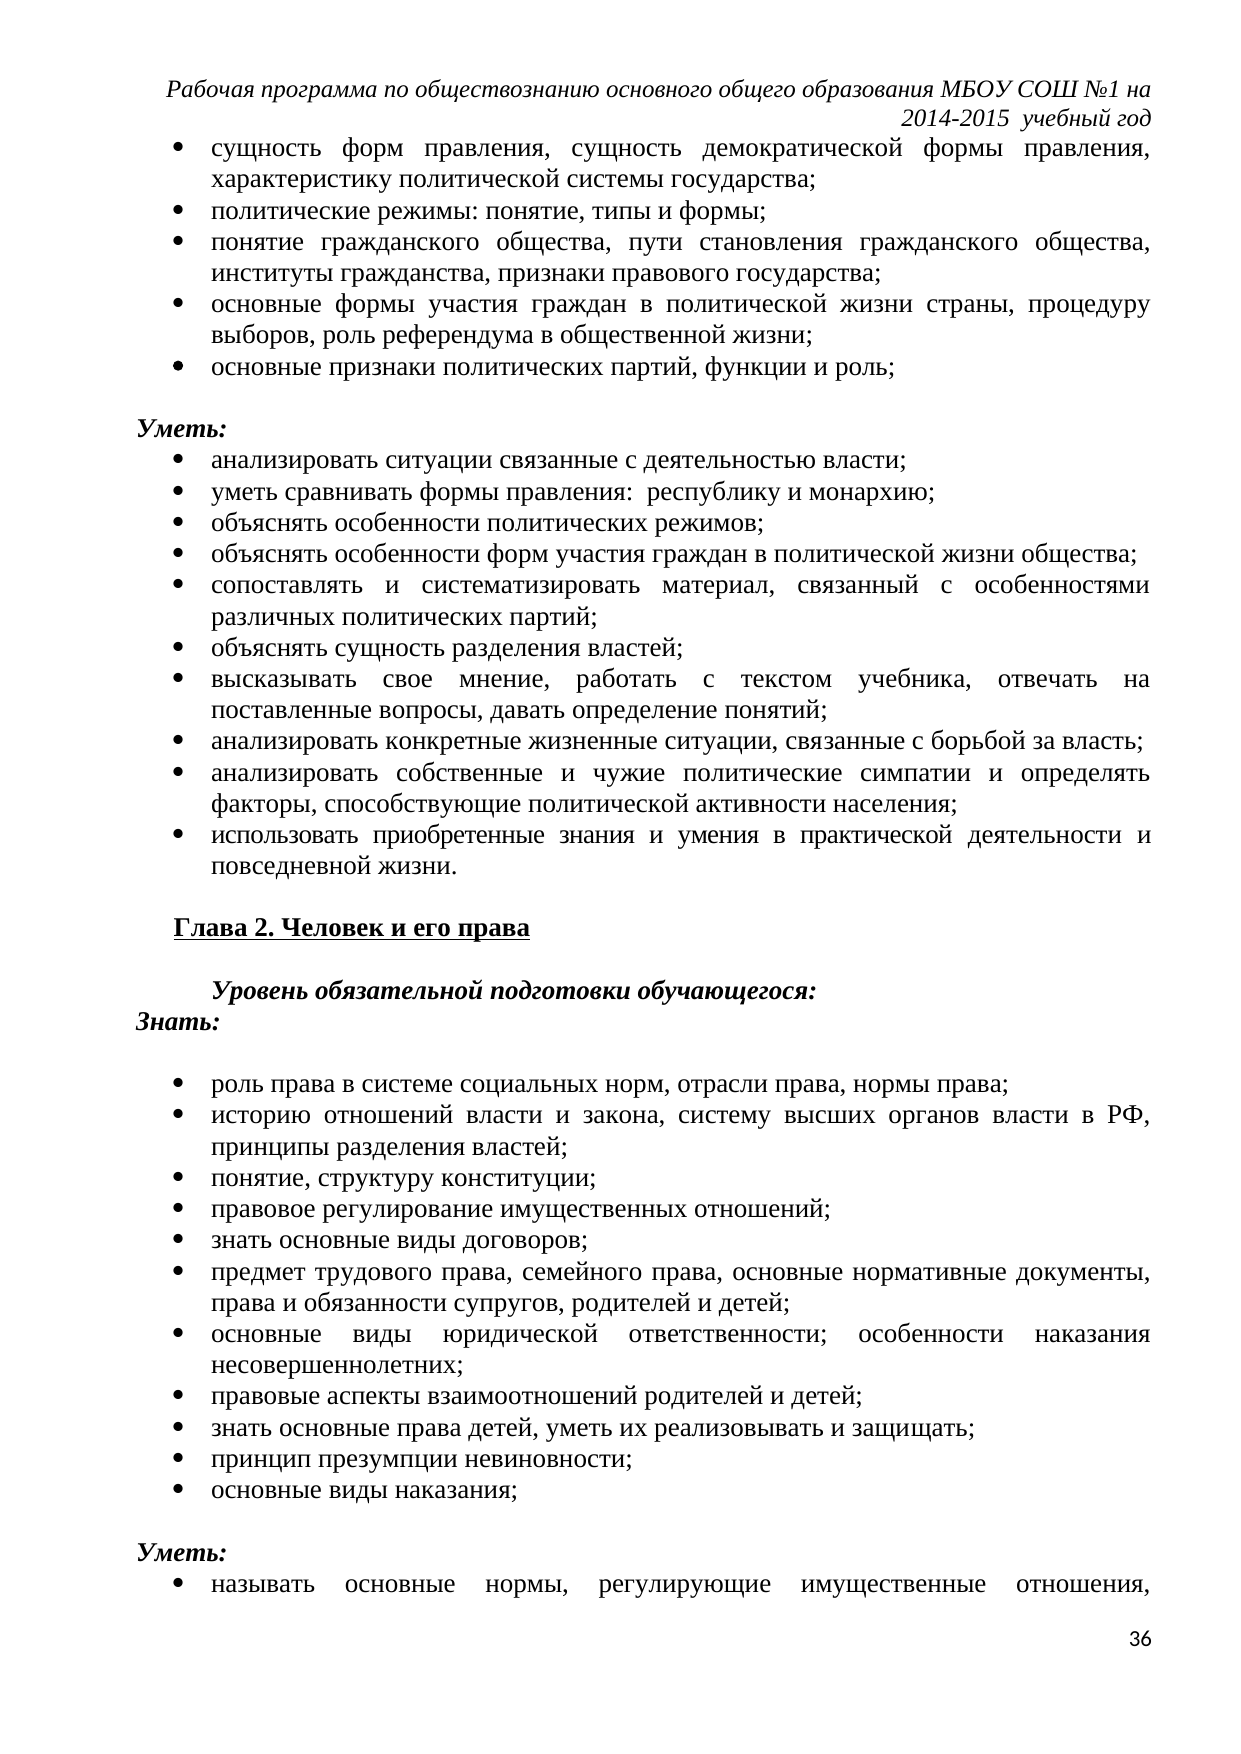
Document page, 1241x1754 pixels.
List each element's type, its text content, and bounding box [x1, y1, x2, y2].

list высказывать свое мнение, работать с текстом учебника, отвечать на поставленные вопросы, давать определение понятий; [173, 662, 1152, 724]
text Знать: [136, 1005, 1152, 1036]
list понятие гражданского общества, пути становления гражданского общества, институты гражданства, признаки правового государства; [173, 225, 1152, 287]
list уметь сравнивать формы правления: республику и монархию; [173, 474, 1152, 506]
list объяснять особенности политических режимов; [173, 506, 1152, 537]
list основные виды наказания; [173, 1473, 1152, 1504]
list сопоставлять и систематизировать материал, связанный с особенностями различных политических партий; [173, 568, 1152, 631]
list называть основные нормы, регулирующие имущественные отношения, приводить примеры прав потребителя и способы их защиты; [173, 1567, 1152, 1598]
list предмет трудового права, семейного права, основные нормативные документы, права и обязанности супругов, родителей и детей; [173, 1255, 1152, 1317]
list принцип презумпции невиновности; [173, 1442, 1152, 1473]
list анализировать конкретные жизненные ситуации, связанные с борьбой за власть; [173, 724, 1152, 756]
list историю отношений власти и закона, систему высших органов власти в РФ, принципы разделения властей; [173, 1098, 1152, 1161]
list правовые аспекты взаимоотношений родителей и детей; [173, 1379, 1152, 1411]
list объяснять сущность разделения властей; [173, 631, 1152, 662]
list основные формы участия граждан в политической жизни страны, процедуру выборов, роль референдума в общественной жизни; [173, 287, 1152, 350]
list понятие, структуру конституции; [173, 1161, 1152, 1192]
list основные признаки политических партий, функции и роль; [173, 350, 1152, 381]
list основные виды юридической ответственности; особенности наказания несовершеннолетних; [173, 1317, 1152, 1379]
list политические режимы: понятие, типы и формы; [173, 194, 1152, 225]
list знать основные виды договоров; [173, 1223, 1152, 1255]
list анализировать собственные и чужие политические симпатии и определять факторы, способствующие политической активности населения; [173, 756, 1152, 818]
text Глава 2. Человек и его права [173, 912, 1152, 943]
list сущность форм правления, сущность демократической формы правления, характеристику политической системы государства; [173, 131, 1152, 194]
list анализировать ситуации связанные с деятельностью власти; [173, 443, 1152, 474]
list знать основные права детей, уметь их реализовывать и защищать; [173, 1411, 1152, 1442]
text Уметь: [136, 412, 1152, 443]
list объяснять особенности форм участия граждан в политической жизни общества; [173, 537, 1152, 568]
text Уметь: [136, 1536, 1152, 1567]
text Уровень обязательной подготовки обучающегося: [211, 974, 1152, 1005]
list роль права в системе социальных норм, отрасли права, нормы права; [173, 1067, 1152, 1098]
list правовое регулирование имущественных отношений; [173, 1192, 1152, 1223]
list использовать приобретенные знания и умения в практической деятельности и повседневной жизни. [173, 818, 1152, 880]
